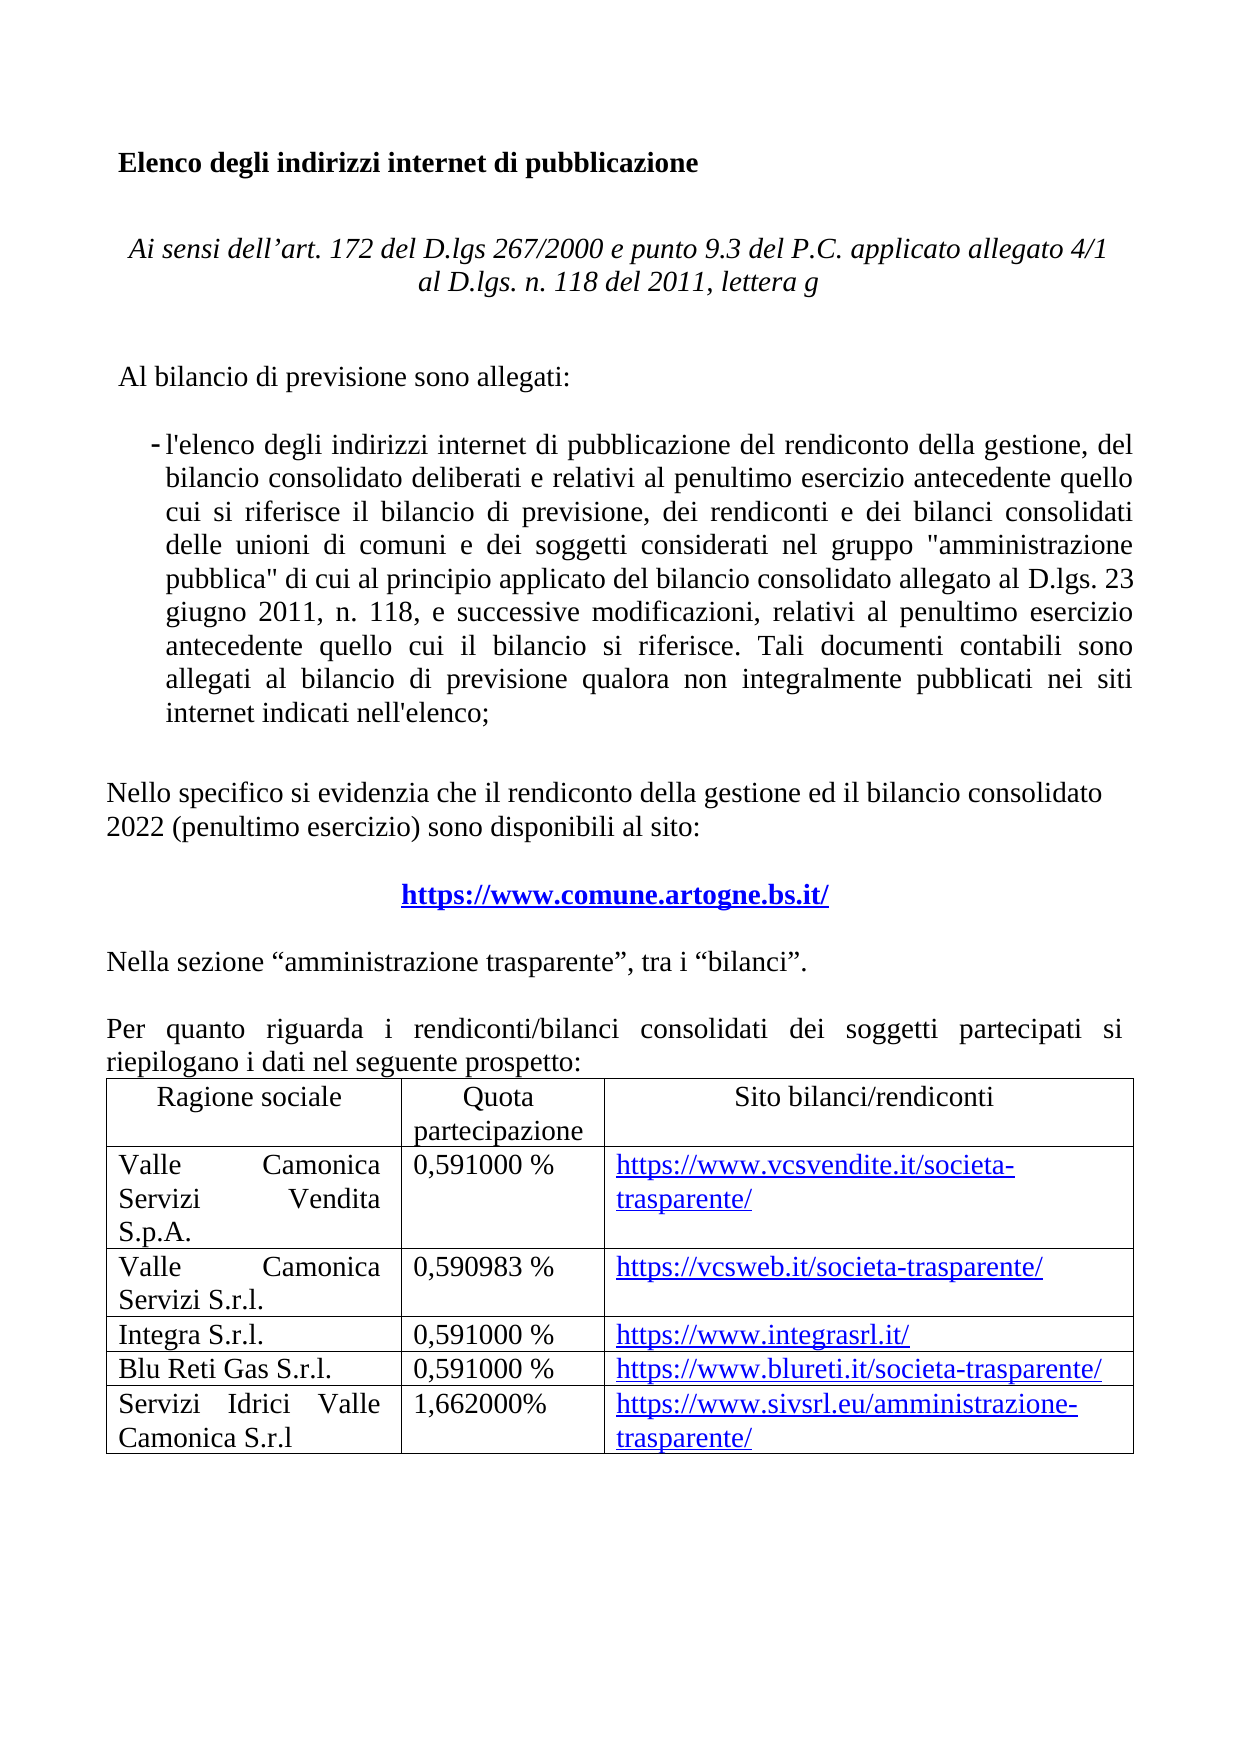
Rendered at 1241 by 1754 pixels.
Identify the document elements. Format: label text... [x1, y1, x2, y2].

subtitle https://www.comune.artogne.bs.it/ [106, 877, 1124, 910]
table_cell Blu Reti Gas S.r.l. [107, 1352, 401, 1385]
subtitle Per quanto riguarda i rendiconti/bilanci consolidati dei soggetti partecipati si riepilogano i dati nel seguente prospetto: [106, 1011, 1124, 1078]
table_cell 0,591000 % [402, 1317, 604, 1351]
table_cell Valle Camonica Servizi S.r.l. [107, 1249, 401, 1316]
table_cell https://www.vcsvendite.it/societa-trasparente/ [605, 1147, 1133, 1248]
table_cell Integra S.r.l. [107, 1317, 401, 1351]
table_cell 1,662000% [402, 1386, 604, 1453]
text Nello specifico si evidenzia che il rendiconto della gestione ed il bilancio consolidato 2022 (penultimo esercizio) sono disponibili al sito: [106, 776, 1134, 843]
table_header Quota partecipazione [402, 1079, 604, 1146]
table_cell https://www.blureti.it/societa-trasparente/ [605, 1352, 1133, 1385]
table_header Ragione sociale [107, 1079, 401, 1146]
table_cell https://www.sivsrl.eu/amministrazione-trasparente/ [605, 1386, 1133, 1453]
subtitle Elenco degli indirizzi internet di pubblicazione [118, 145, 1134, 179]
table_cell Valle Camonica Servizi Vendita S.p.A. [107, 1147, 401, 1248]
table_cell 0,591000 % [402, 1147, 604, 1248]
table_cell 0,591000 % [402, 1352, 604, 1385]
list l'elenco degli indirizzi internet di pubblicazione del rendiconto della gestione, del bilancio consolidato deliberati e relativi al penultimo esercizio antecedente quello cui si riferisce il bilancio di previsione, dei rendiconti e dei bilanci consolidati delle unioni di comuni e dei soggetti considerati nel gruppo "amministrazione pubblica" di cui al principio applicato del bilancio consolidato allegato al D.lgs. 23 giugno 2011, n. 118, e successive modificazioni, relativi al penultimo esercizio antecedente quello cui il bilancio si riferisce. Tali documenti contabili sono allegati al bilancio di previsione qualora non integralmente pubblicati nei siti internet indicati nell'elenco; [151, 427, 1134, 729]
table_cell https://vcsweb.it/societa-trasparente/ [605, 1249, 1133, 1316]
table_cell 0,590983 % [402, 1249, 604, 1316]
text Al bilancio di previsione sono allegati: [118, 359, 1131, 392]
text Ai sensi dell’art. 172 del D.lgs 267/2000 e punto 9.3 del P.C. applicato allegato 4/1 al D.lgs. n. 118 del 2011, lettera g [116, 232, 1123, 298]
table_cell Servizi Idrici Valle Camonica S.r.l [107, 1386, 401, 1453]
table_cell https://www.integrasrl.it/ [605, 1317, 1133, 1351]
table_header Sito bilanci/rendiconti [605, 1079, 1133, 1146]
subtitle Nella sezione “amministrazione trasparente”, tra i “bilanci”. [106, 944, 1124, 977]
